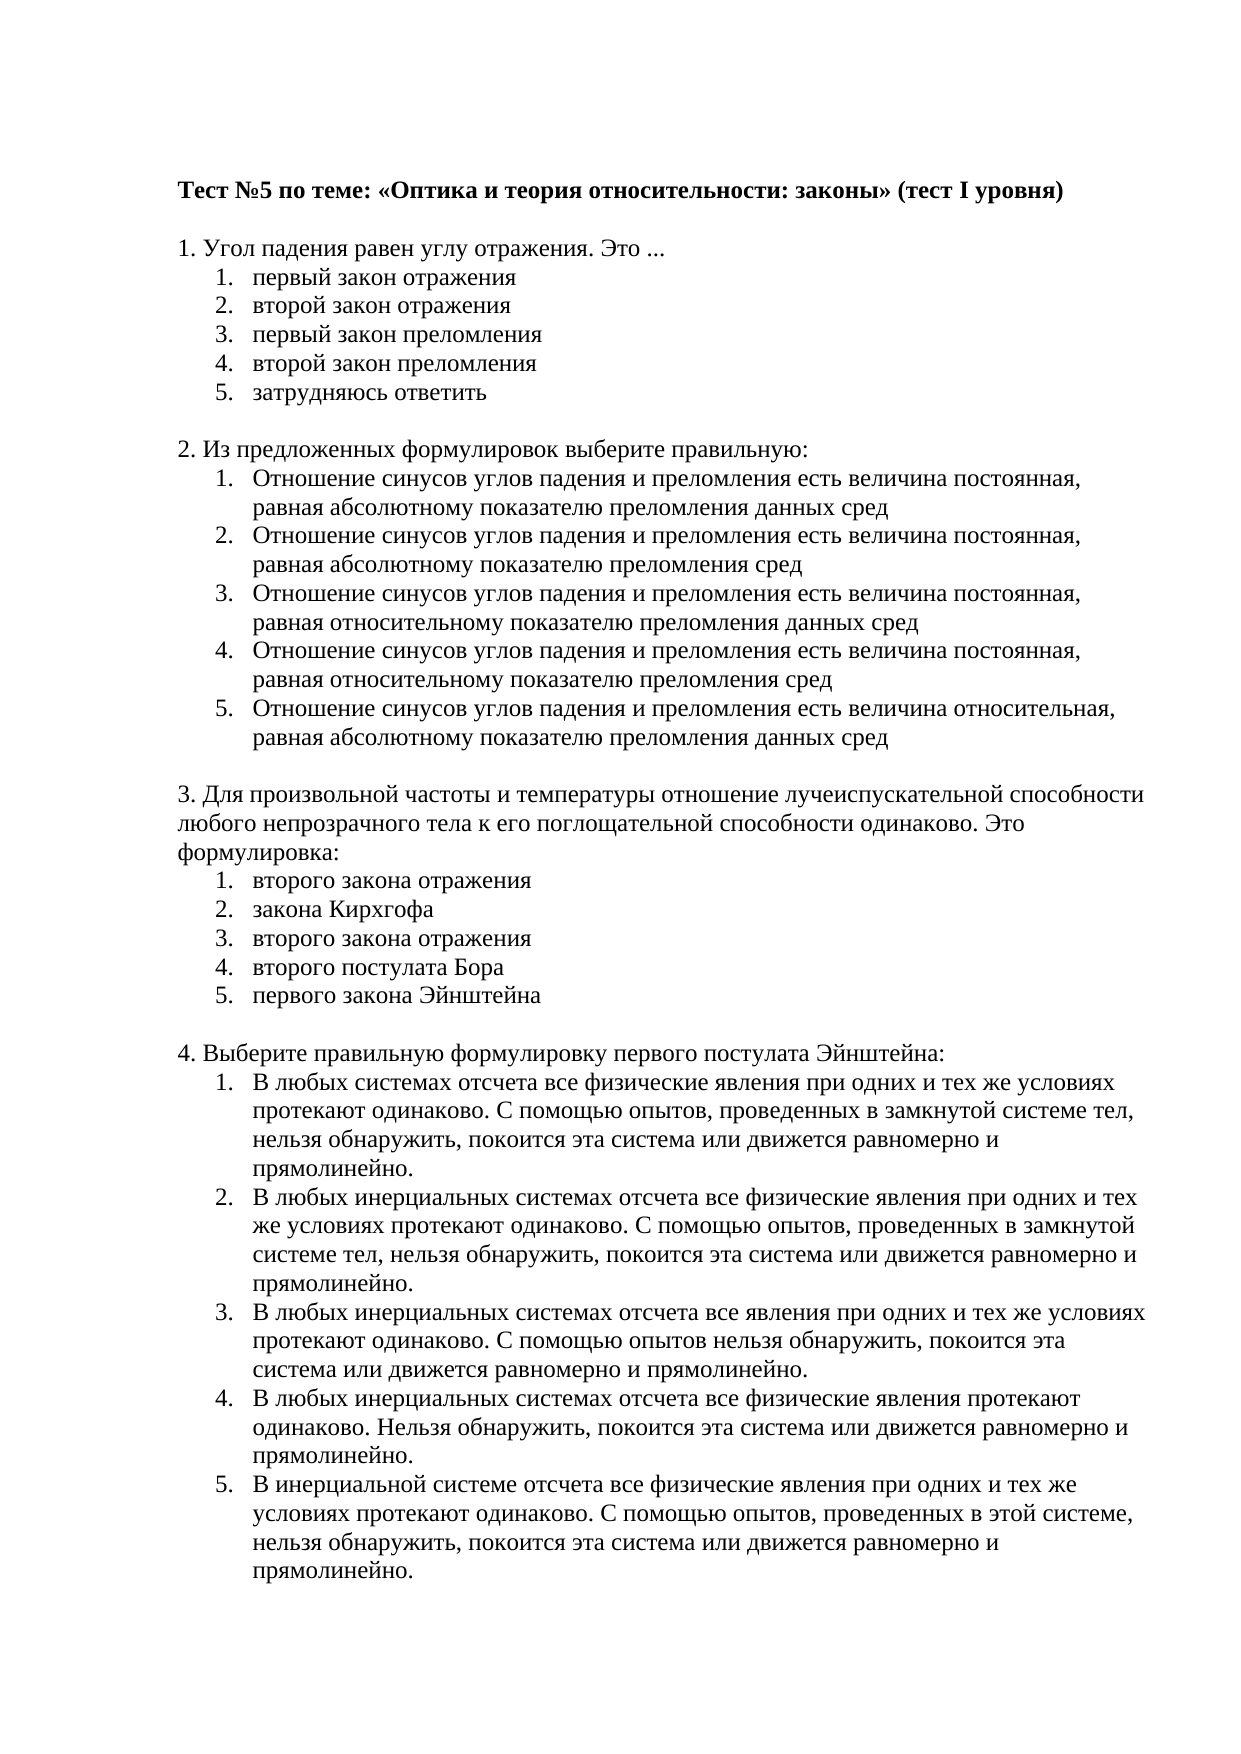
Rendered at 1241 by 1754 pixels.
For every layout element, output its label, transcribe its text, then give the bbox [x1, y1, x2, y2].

list Отношение синусов углов падения и преломления есть величина относительная, равная абсолютному показателю преломления данных сред [215, 693, 1152, 751]
text 1. Угол падения равен углу отражения. Это ... [177, 233, 1152, 262]
list второго постулата Бора [215, 952, 1152, 981]
list Отношение синусов углов падения и преломления есть величина постоянная, равная относительному показателю преломления сред [215, 636, 1152, 693]
list второй закон отражения [215, 291, 1152, 319]
list затрудняюсь ответить [215, 377, 1152, 406]
list В любых инерциальных системах отсчета все физические явления протекают одинаково. Нельзя обнаружить, покоится эта система или движется равномерно и прямолинейно. [215, 1383, 1152, 1469]
text 4. Выберите правильную формулировку первого постулата Эйнштейна: [177, 1038, 1152, 1067]
list В инерциальной системе отсчета все физические явления при одних и тех же условиях протекают одинаково. С помощью опытов, проведенных в этой системе, нельзя обнаружить, покоится эта система или движется равномерно и прямолинейно. [215, 1469, 1152, 1584]
list первый закон преломления [215, 319, 1152, 348]
list В любых инерциальных системах отсчета все физические явления при одних и тех же условиях протекают одинаково. С помощью опытов, проведенных в замкнутой системе тел, нельзя обнаружить, покоится эта система или движется равномерно и прямолинейно. [215, 1182, 1152, 1297]
list второго закона отражения [215, 923, 1152, 952]
list В любых инерциальных системах отсчета все явления при одних и тех же условиях протекают одинаково. С помощью опытов нельзя обнаружить, покоится эта система или движется равномерно и прямолинейно. [215, 1297, 1152, 1383]
list первый закон отражения [215, 262, 1152, 291]
list Отношение синусов углов падения и преломления есть величина постоянная, равная относительному показателю преломления данных сред [215, 578, 1152, 636]
text Тест №5 по теме: «Оптика и теория относительности: законы» (тест I уровня) [177, 176, 1152, 204]
list второй закон преломления [215, 348, 1152, 377]
list второго закона отражения [215, 866, 1152, 894]
text 2. Из предложенных формулировок выберите правильную: [177, 434, 1152, 463]
list Отношение синусов углов падения и преломления есть величина постоянная, равная абсолютному показателю преломления сред [215, 521, 1152, 578]
list Отношение синусов углов падения и преломления есть величина постоянная, равная абсолютному показателю преломления данных сред [215, 463, 1152, 521]
text 3. Для произвольной частоты и температуры отношение лучеиспускательной способности любого непрозрачного тела к его поглощательной способности одинаково. Это формулировка: [177, 779, 1152, 866]
list В любых системах отсчета все физические явления при одних и тех же условиях протекают одинаково. С помощью опытов, проведенных в замкнутой системе тел, нельзя обнаружить, покоится эта система или движется равномерно и прямолинейно. [215, 1067, 1152, 1182]
list закона Кирхгофа [215, 894, 1152, 923]
list первого закона Эйнштейна [215, 981, 1152, 1009]
